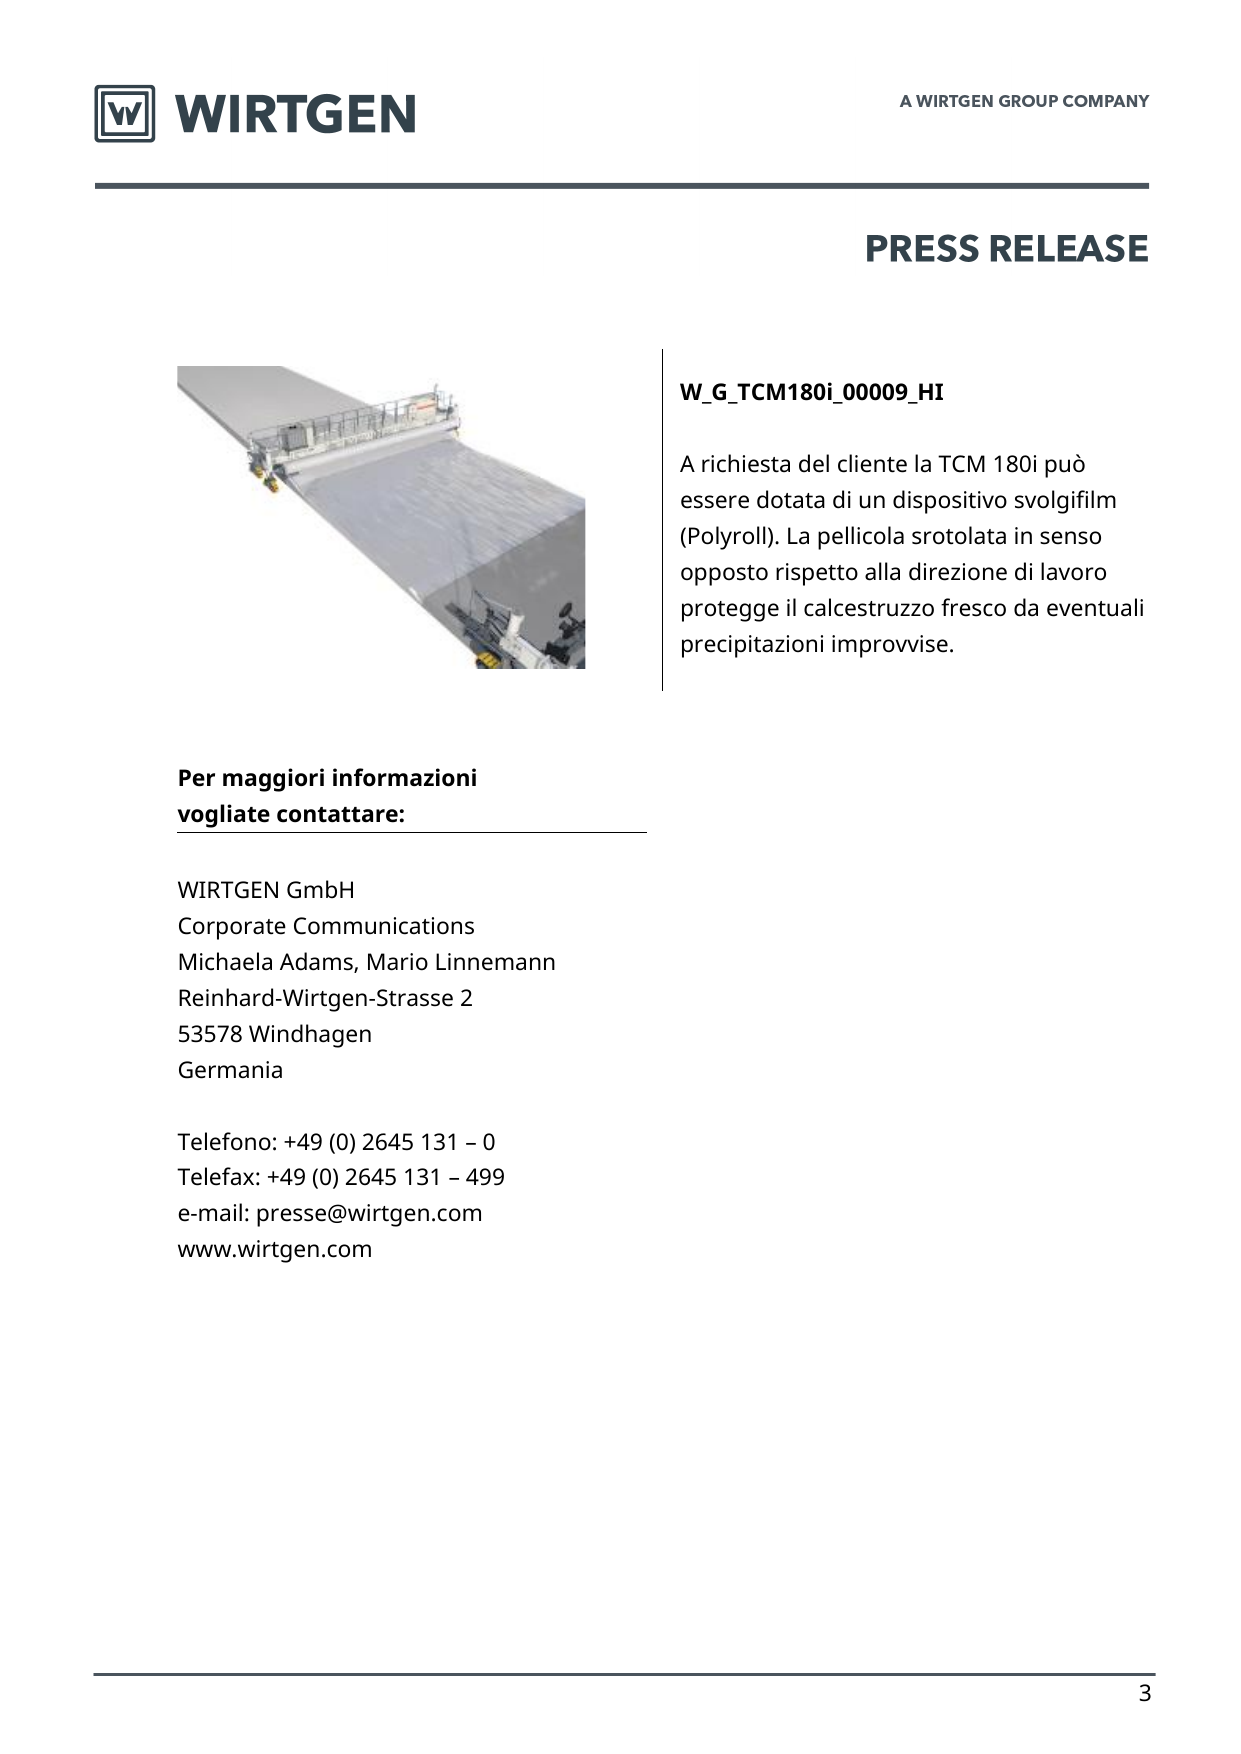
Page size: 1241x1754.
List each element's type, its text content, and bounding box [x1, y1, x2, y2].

text WIRTGEN GmbH [177, 874, 647, 905]
picture [177, 366, 586, 669]
picture [65, 1664, 1175, 1684]
text e-mail: presse@wirtgen.com [177, 1197, 647, 1228]
text Telefax: +49 (0) 2645 131 – 499 [177, 1161, 647, 1193]
text Michaela Adams, Mario Linnemann [177, 946, 647, 977]
text Germania [177, 1053, 647, 1085]
table_header W_G_TCM180i_00009_HI A richiesta del cliente la TCM 180i può essere dotata di un dispositivo svolgifilm (Polyroll). La pellicola srotolata in senso opposto rispetto alla direzione di lavoro protegge il calcestruzzo fresco da eventuali precipitazioni improvvise. [663, 349, 1163, 691]
text Per maggiori informazioni [177, 762, 647, 794]
text www.wirtgen.com [177, 1233, 647, 1264]
table_header [160, 349, 662, 691]
text Telefono: +49 (0) 2645 131 – 0 [177, 1125, 647, 1157]
text Reinhard-Wirtgen-Strasse 2 [177, 982, 647, 1013]
text 53578 Windhagen [177, 1018, 647, 1049]
picture [75, 57, 1168, 276]
text vogliate contattare: [177, 798, 647, 832]
text Corporate Communications [177, 910, 647, 941]
